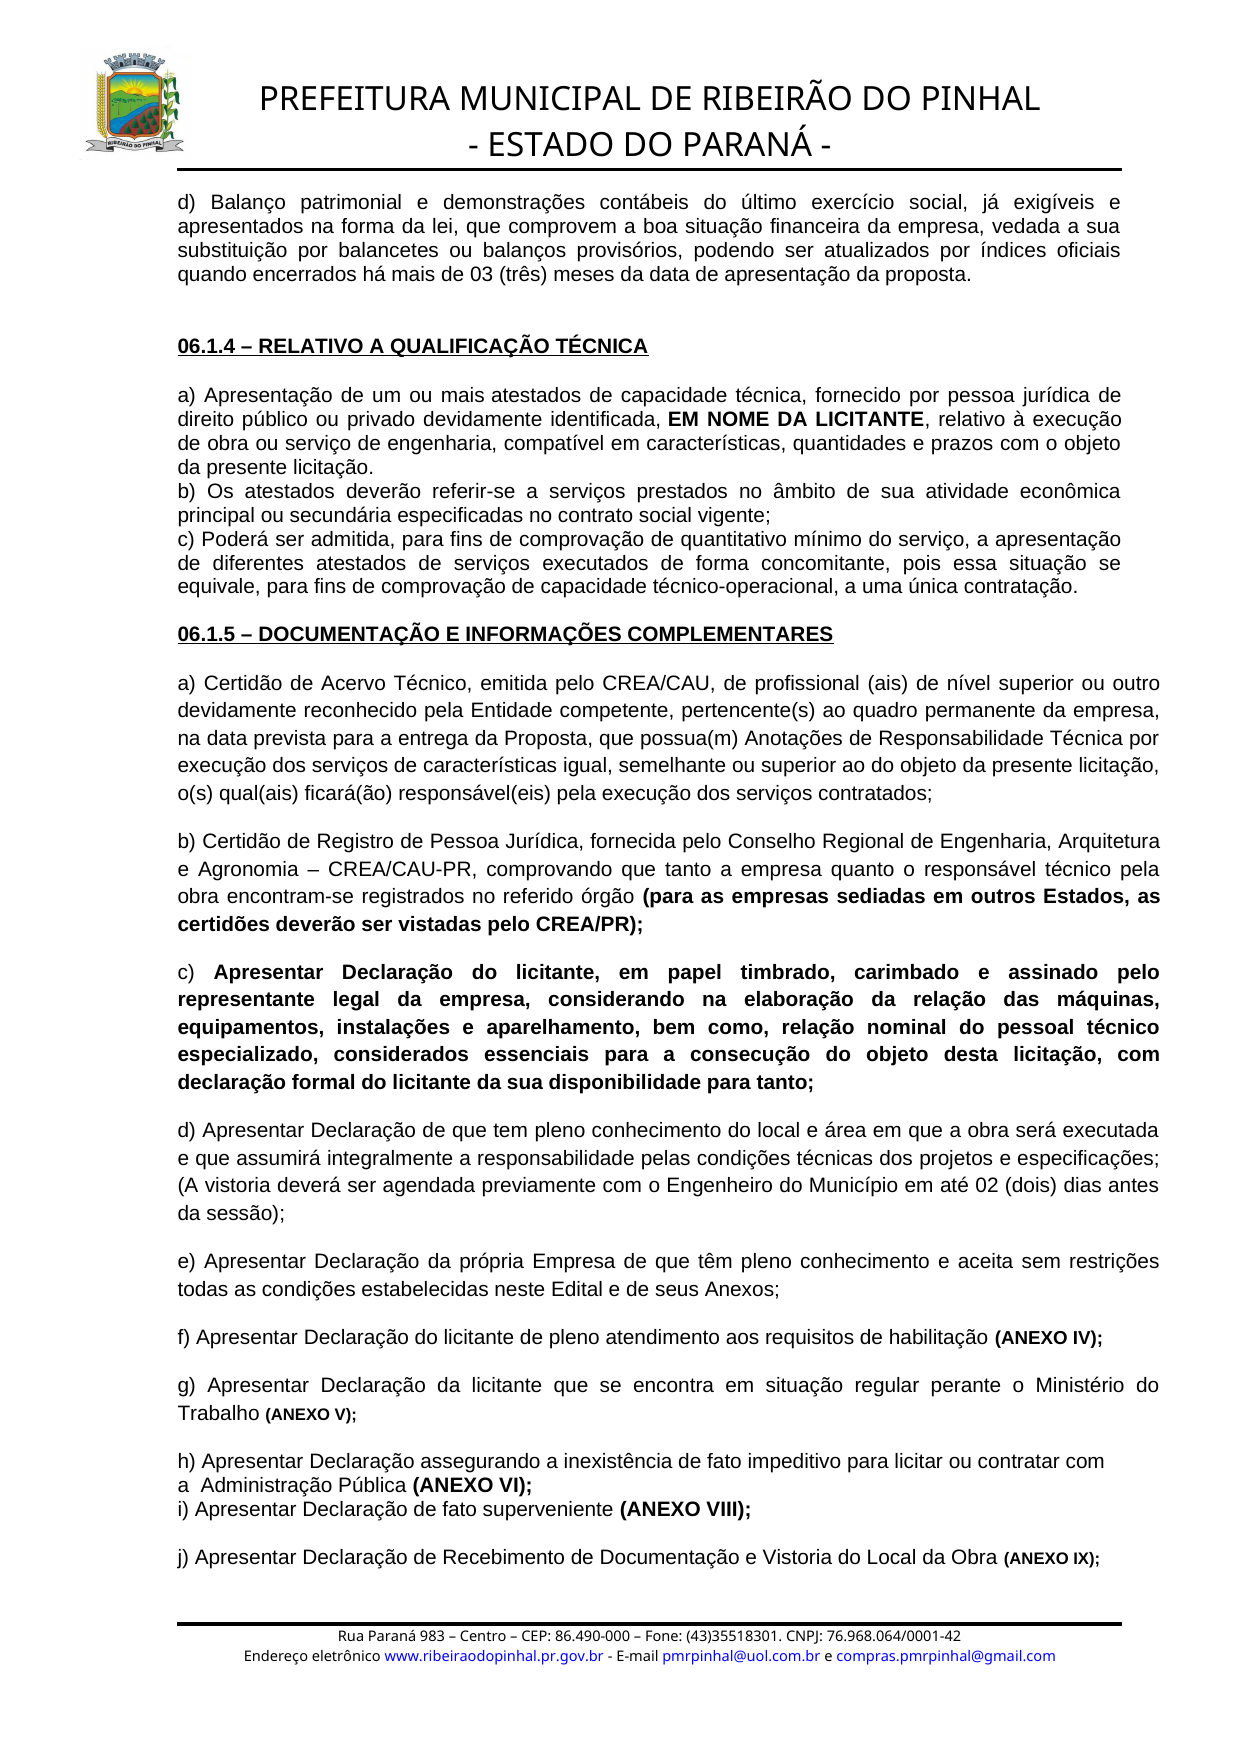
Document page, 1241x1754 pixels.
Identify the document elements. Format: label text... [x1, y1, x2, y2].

text b) Os atestados deverão referir-se a serviços prestados no âmbito de sua atividade econômica principal ou secundária especificadas no contrato social vigente; [177, 478, 1122, 526]
text b) Certidão de Registro de Pessoa Jurídica, fornecida pelo Conselho Regional de Engenharia, Arquitetura e Agronomia – CREA/CAU-PR, comprovando que tanto a empresa quanto o responsável técnico pela obra encontram-se registrados no referido órgão (para as empresas sediadas em outros Estados, as certidões deverão ser vistadas pelo CREA/PR); [177, 829, 1161, 935]
text d) Apresentar Declaração de que tem pleno conhecimento do local e área em que a obra será executada e que assumirá integralmente a responsabilidade pelas condições técnicas dos projetos e especificações; (A vistoria deverá ser agendada previamente com o Engenheiro do Município em até 02 (dois) dias antes da sessão); [177, 1118, 1161, 1224]
text j) Apresentar Declaração de Recebimento de Documentação e Vistoria do Local da Obra (ANEXO IX); [177, 1545, 1161, 1569]
text i) Apresentar Declaração de fato superveniente (ANEXO VIII); [177, 1497, 1161, 1521]
text c) Apresentar Declaração do licitante, em papel timbrado, carimbado e assinado pelo representante legal da empresa, considerando na elaboração da relação das máquinas, equipamentos, instalações e aparelhamento, bem como, relação nominal do pessoal técnico especializado, considerados essenciais para a consecução do objeto desta licitação, com declaração formal do licitante da sua disponibilidade para tanto; [177, 960, 1161, 1094]
text h) Apresentar Declaração assegurando a inexistência de fato impeditivo para licitar ou contratar com a Administração Pública (ANEXO VI); [177, 1449, 1122, 1497]
text 06.1.5 – DOCUMENTAÇÃO E INFORMAÇÕES COMPLEMENTARES [177, 622, 1161, 646]
text c) Poderá ser admitida, para fins de comprovação de quantitativo mínimo do serviço, a apresentação de diferentes atestados de serviços executados de forma concomitante, pois essa situação se equivale, para fins de comprovação de capacidade técnico-operacional, a uma única contratação. [177, 526, 1122, 598]
text g) Apresentar Declaração da licitante que se encontra em situação regular perante o Ministério do Trabalho (ANEXO V); [177, 1373, 1161, 1424]
text d) Balanço patrimonial e demonstrações contábeis do último exercício social, já exigíveis e apresentados na forma da lei, que comprovem a boa situação financeira da empresa, vedada a sua substituição por balancetes ou balanços provisórios, podendo ser atualizados por índices oficiais quando encerrados há mais de 03 (três) meses da data de apresentação da proposta. [177, 190, 1122, 286]
text a) Apresentação de um ou mais atestados de capacidade técnica, fornecido por pessoa jurídica de direito público ou privado devidamente identificada, EM NOME DA LICITANTE, relativo à execução de obra ou serviço de engenharia, compatível em características, quantidades e prazos com o objeto da presente licitação. [177, 383, 1122, 478]
text f) Apresentar Declaração do licitante de pleno atendimento aos requisitos de habilitação (ANEXO IV); [177, 1325, 1161, 1349]
text e) Apresentar Declaração da própria Empresa de que têm pleno conhecimento e aceita sem restrições todas as condições estabelecidas neste Edital e de seus Anexos; [177, 1249, 1161, 1300]
picture [79, 45, 192, 160]
text a) Certidão de Acervo Técnico, emitida pelo CREA/CAU, de profissional (ais) de nível superior ou outro devidamente reconhecido pela Entidade competente, pertencente(s) ao quadro permanente da empresa, na data prevista para a entrega da Proposta, que possua(m) Anotações de Responsabilidade Técnica por execução dos serviços de características igual, semelhante ou superior ao do objeto da presente licitação, o(s) qual(ais) ficará(ão) responsável(eis) pela execução dos serviços contratados; [177, 671, 1161, 804]
text 06.1.4 – RELATIVO A QUALIFICAÇÃO TÉCNICA [177, 334, 1161, 358]
